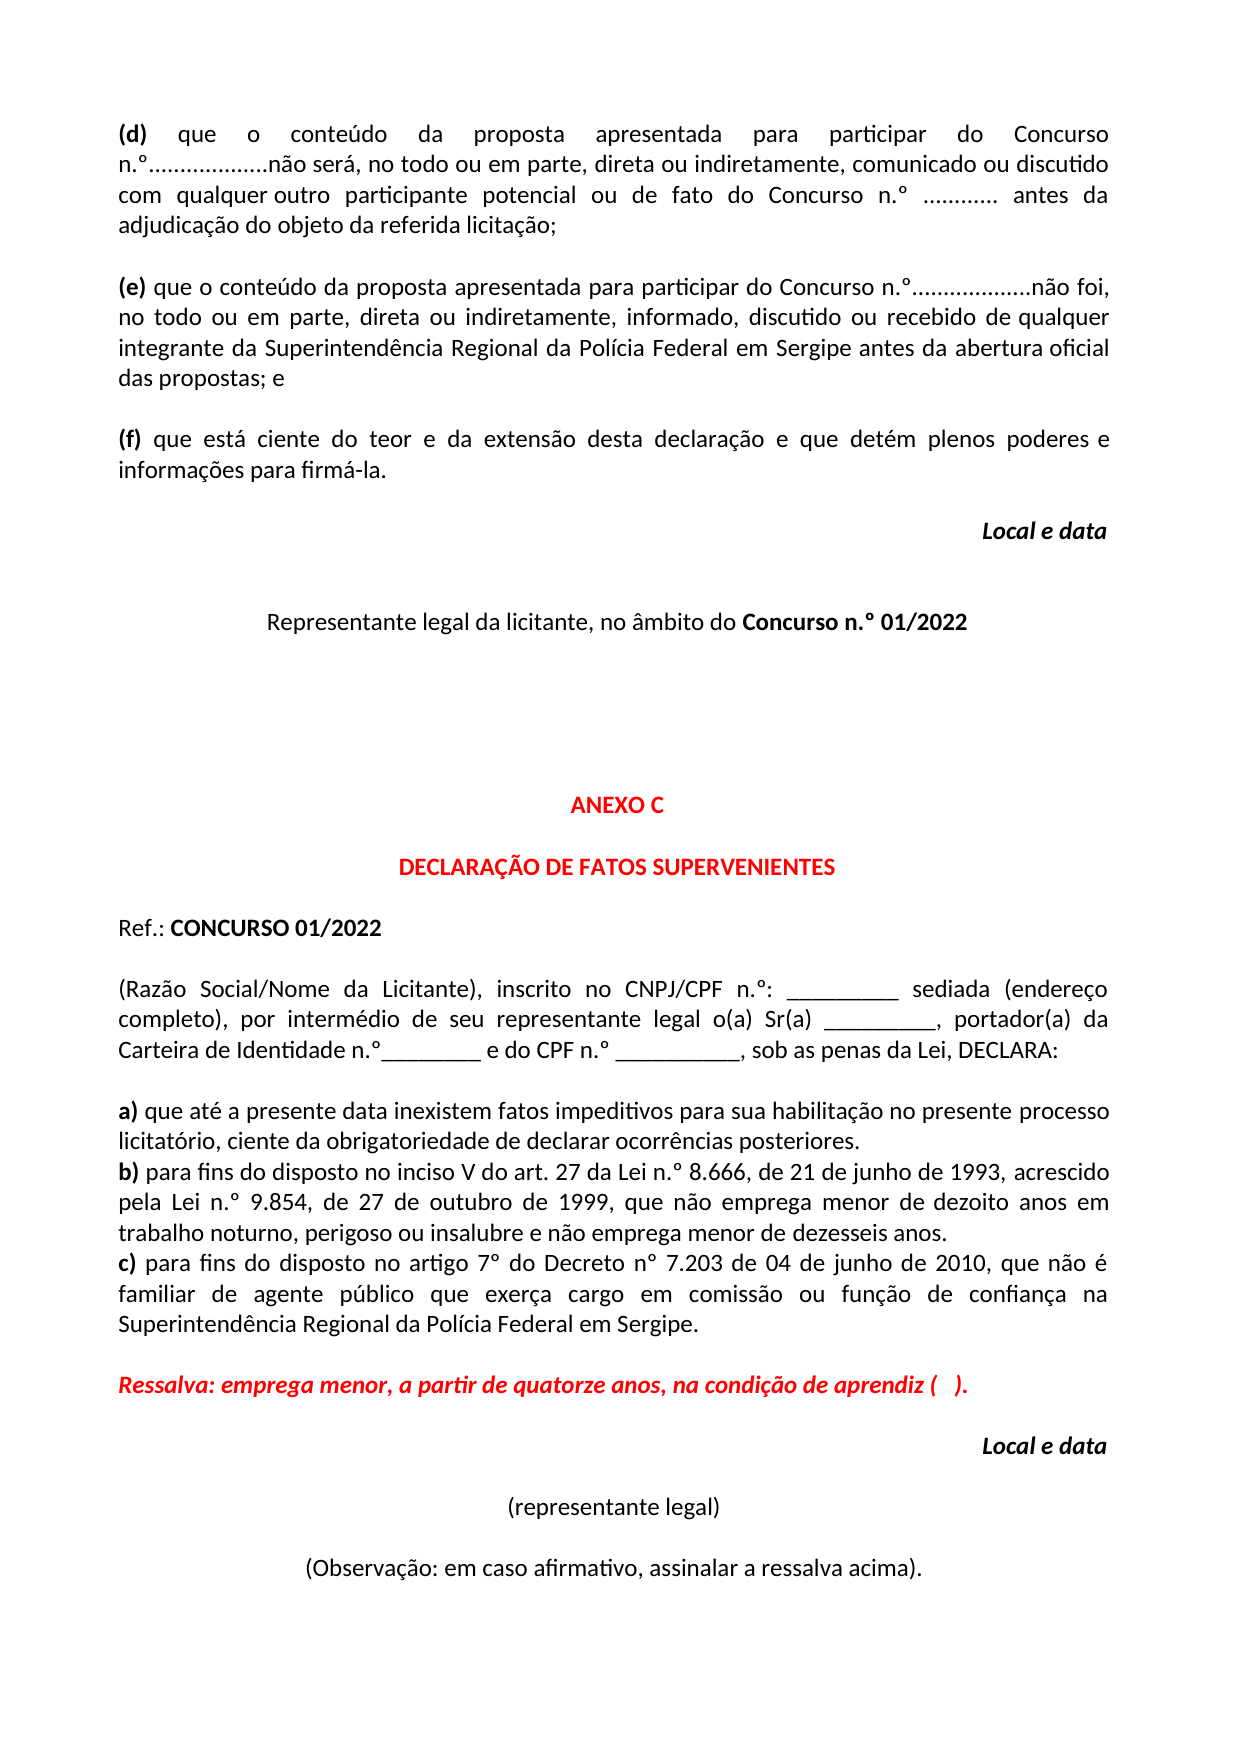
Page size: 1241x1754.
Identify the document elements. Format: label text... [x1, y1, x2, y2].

text (Observação: em caso afirmativo, assinalar a ressalva acima). [118, 1553, 1109, 1583]
text (f) que está ciente do teor e da extensão desta declaração e que detém plenos poderes e informações para firmá-la. [118, 423, 1109, 484]
text (e) que o conteúdo da proposta apresentada para participar do Concurso n.º...................não foi, no todo ou em parte, direta ou indiretamente, informado, discutido ou recebido de qualquer integrante da Superintendência Regional da Polícia Federal em Sergipe antes da abertura oficial das propostas; e [118, 271, 1109, 393]
text ANEXO C [118, 789, 1116, 820]
text Local e data [118, 515, 1109, 545]
text (representante legal) [118, 1492, 1109, 1522]
text Ref.: CONCURSO 01/2022 [118, 912, 1109, 942]
text a) que até a presente data inexistem fatos impeditivos para sua habilitação no presente processo licitatório, ciente da obrigatoriedade de declarar ocorrências posteriores. [118, 1095, 1109, 1156]
text DECLARAÇÃO DE FATOS SUPERVENIENTES [118, 851, 1116, 881]
text c) para fins do disposto no artigo 7º do Decreto nº 7.203 de 04 de junho de 2010, que não é familiar de agente público que exerça cargo em comissão ou função de confiança na Superintendência Regional da Polícia Federal em Sergipe. [118, 1247, 1109, 1339]
text Representante legal da licitante, no âmbito do Concurso n.º 01/2022 [118, 606, 1116, 637]
text Local e data [118, 1431, 1109, 1461]
text (d) que o conteúdo da proposta apresentada para participar do Concurso n.º...................não será, no todo ou em parte, direta ou indiretamente, comunicado ou discutido com qualquer outro participante potencial ou de fato do Concurso n.º ............ antes da adjudicação do objeto da referida licitação; [118, 118, 1109, 240]
text Ressalva: emprega menor, a partir de quatorze anos, na condição de aprendiz ( ). [118, 1369, 1109, 1400]
text (Razão Social/Nome da Licitante), inscrito no CNPJ/CPF n.º: _________ sediada (endereço completo), por intermédio de seu representante legal o(a) Sr(a) _________, portador(a) da Carteira de Identidade n.º________ e do CPF n.º __________, sob as penas da Lei, DECLARA: [118, 973, 1109, 1064]
text b) para fins do disposto no inciso V do art. 27 da Lei n.º 8.666, de 21 de junho de 1993, acrescido pela Lei n.º 9.854, de 27 de outubro de 1999, que não emprega menor de dezoito anos em trabalho noturno, perigoso ou insalubre e não emprega menor de dezesseis anos. [118, 1156, 1109, 1247]
